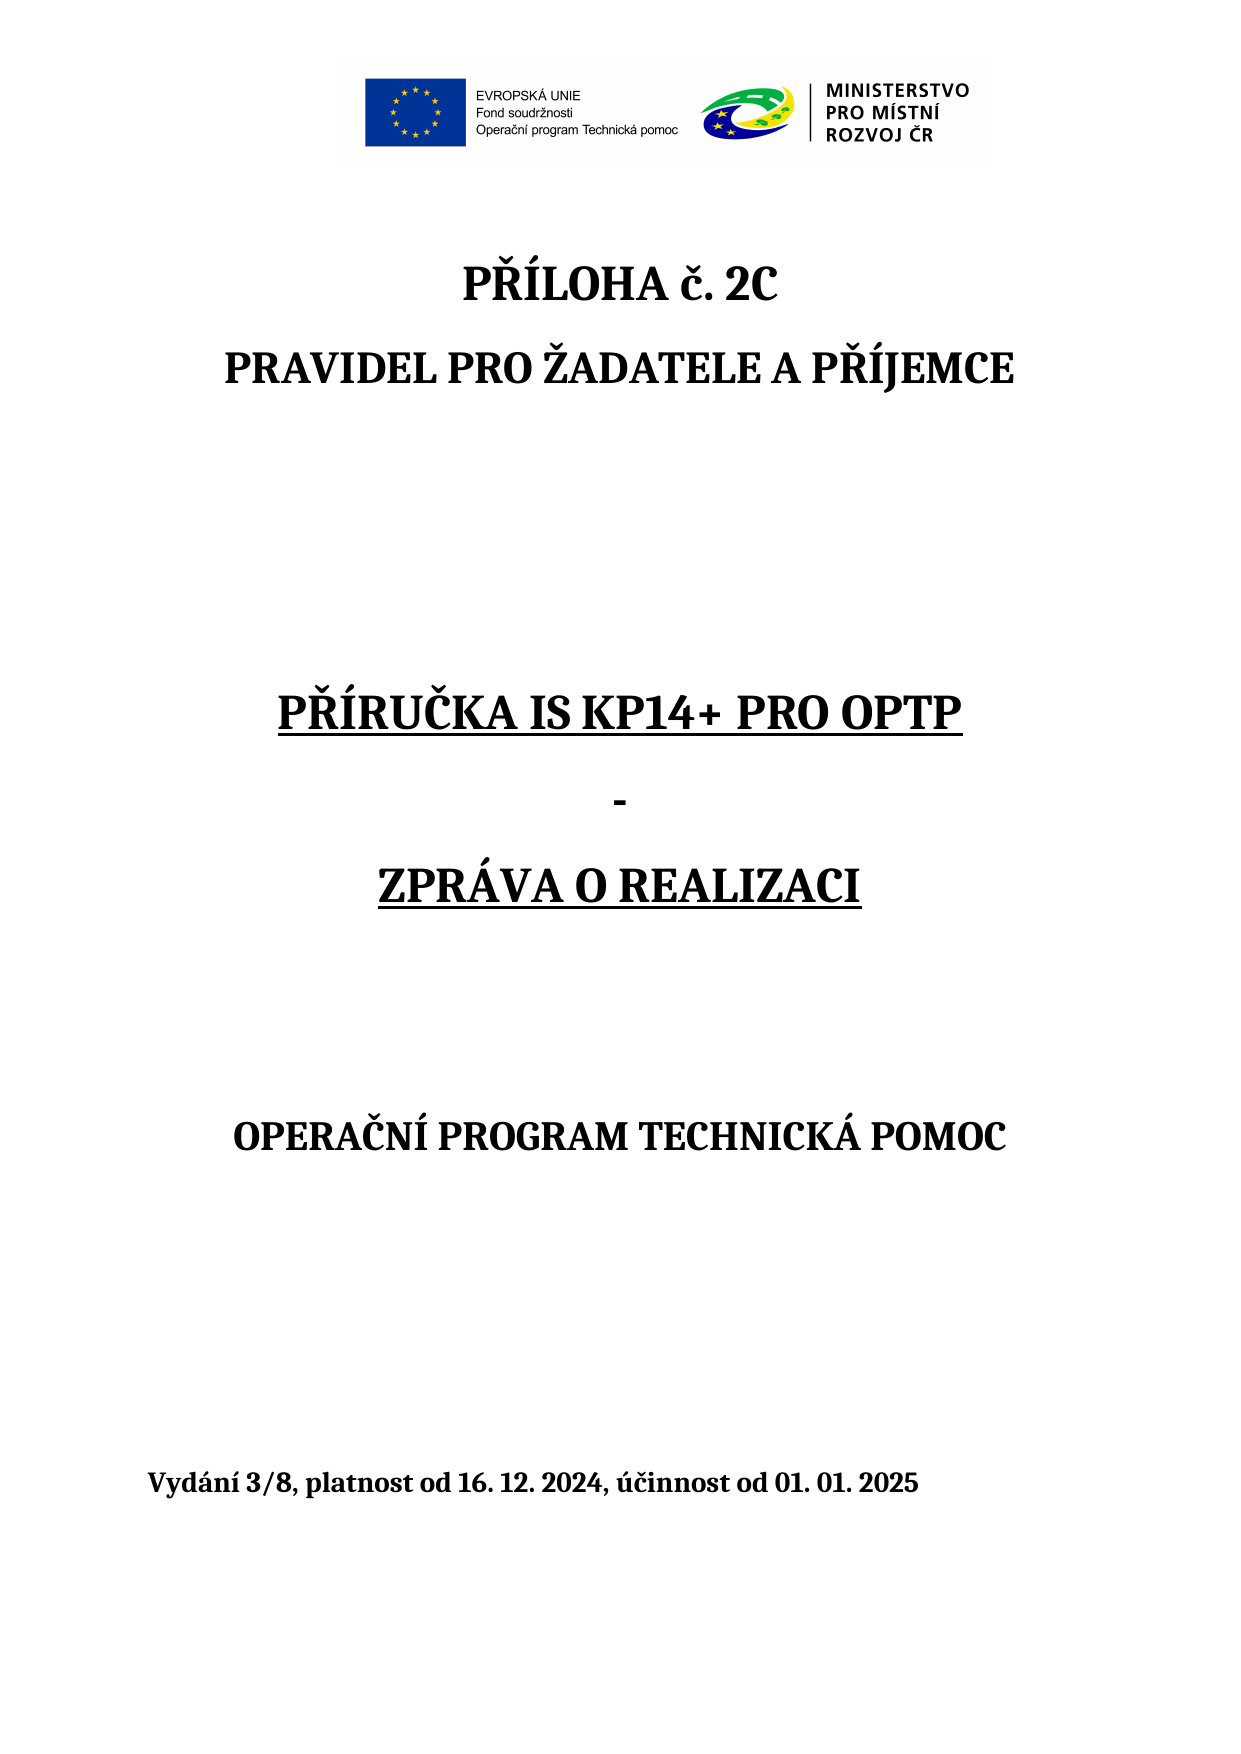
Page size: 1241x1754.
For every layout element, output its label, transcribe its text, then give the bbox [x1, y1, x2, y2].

picture [343, 56, 990, 169]
text příloha č. 2C [148, 255, 1093, 313]
text Příručka IS KP14+ pro optp [148, 684, 1093, 742]
text Operační program technická pomoc [148, 1113, 1093, 1161]
text - [148, 771, 1093, 828]
text PRAVIDEL pro žadatele A příjemce [148, 342, 1093, 395]
text Vydání 3/8, platnost od 16. 12. 2024, účinnost od 01. 01. 2025 [148, 1466, 1093, 1500]
text Zpráva o realizaci [148, 858, 1093, 915]
